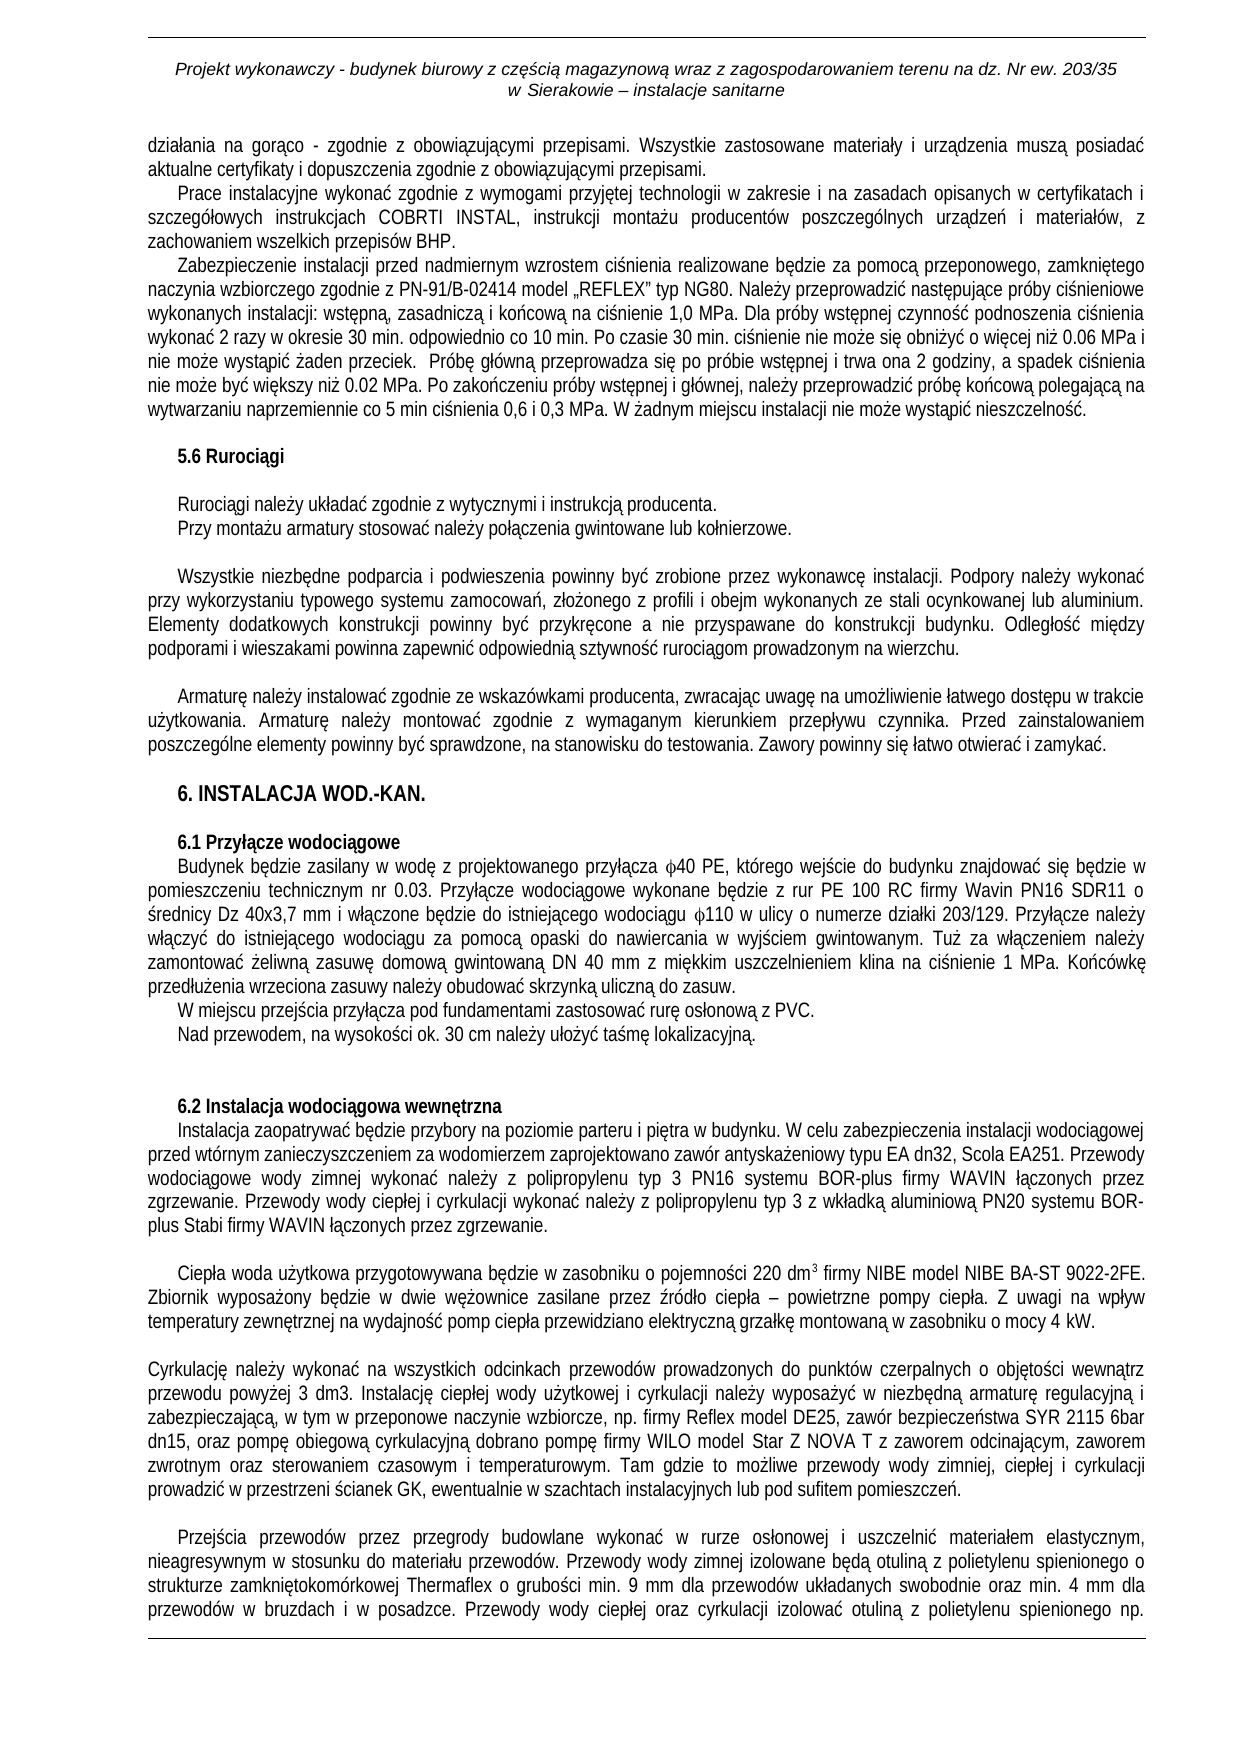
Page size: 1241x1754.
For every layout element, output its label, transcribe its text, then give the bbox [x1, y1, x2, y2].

text Prace instalacyjne wykonać zgodnie z wymogami przyjętej technologii w zakresie i na zasadach opisanych w certyfikatach i szczegółowych instrukcjach COBRTI INSTAL, instrukcji montażu producentów poszczególnych urządzeń i materiałów, z zachowaniem wszelkich przepisów BHP. [148, 181, 1146, 253]
text 5.6 Rurociągi [148, 444, 1146, 468]
text Zabezpieczenie instalacji przed nadmiernym wzrostem ciśnienia realizowane będzie za pomocą przeponowego, zamkniętego naczynia wzbiorczego zgodnie z PN-91/B-02414 model „REFLEX” typ NG80. Należy przeprowadzić następujące próby ciśnieniowe wykonanych instalacji: wstępną, zasadniczą i końcową na ciśnienie 1,0 MPa. Dla próby wstępnej czynność podnoszenia ciśnienia wykonać 2 razy w okresie 30 min. odpowiednio co 10 min. Po czasie 30 min. ciśnienie nie może się obniżyć o więcej niż 0.06 MPa i nie może wystąpić żaden przeciek. Próbę główną przeprowadza się po próbie wstępnej i trwa ona 2 godziny, a spadek ciśnienia nie może być większy niż 0.02 MPa. Po zakończeniu próby wstępnej i głównej, należy przeprowadzić próbę końcową polegającą na wytwarzaniu naprzemiennie co 5 min ciśnienia 0,6 i 0,3 MPa. W żadnym miejscu instalacji nie może wystąpić nieszczelność. [148, 253, 1146, 420]
text Rurociągi należy układać zgodnie z wytycznymi i instrukcją producenta. [148, 492, 1146, 516]
text Ciepła woda użytkowa przygotowywana będzie w zasobniku o pojemności 220 dm3 firmy NIBE model NIBE BA-ST 9022-2FE. Zbiornik wyposażony będzie w dwie wężownice zasilane przez źródło ciepła – powietrzne pompy ciepła. Z uwagi na wpływ temperatury zewnętrznej na wydajność pomp ciepła przewidziano elektryczną grzałkę montowaną w zasobniku o mocy 4 kW. [148, 1261, 1146, 1333]
text Nad przewodem, na wysokości ok. 30 cm należy ułożyć taśmę lokalizacyjną. [148, 1022, 1146, 1046]
text Cyrkulację należy wykonać na wszystkich odcinkach przewodów prowadzonych do punktów czerpalnych o objętości wewnątrz przewodu powyżej 3 dm3. Instalację ciepłej wody użytkowej i cyrkulacji należy wyposażyć w niezbędną armaturę regulacyjną i zabezpieczającą, w tym w przeponowe naczynie wzbiorcze, np. firmy Reflex model DE25, zawór bezpieczeństwa SYR 2115 6bar dn15, oraz pompę obiegową cyrkulacyjną dobrano pompę firmy WILO model Star Z NOVA T z zaworem odcinającym, zaworem zwrotnym oraz sterowaniem czasowym i temperaturowym. Tam gdzie to możliwe przewody wody zimniej, ciepłej i cyrkulacji prowadzić w przestrzeni ścianek GK, ewentualnie w szachtach instalacyjnych lub pod sufitem pomieszczeń. [148, 1357, 1146, 1501]
text 6.2 Instalacja wodociągowa wewnętrzna [148, 1094, 1146, 1118]
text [148, 1525, 1146, 1621]
text 6.1 Przyłącze wodociągowe [148, 830, 1146, 854]
text Przy montażu armatury stosować należy połączenia gwintowane lub kołnierzowe. [148, 516, 1146, 540]
text 6. INSTALACJA WOD.-KAN. [148, 780, 1146, 806]
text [148, 133, 1146, 181]
text Wszystkie niezbędne podparcia i podwieszenia powinny być zrobione przez wykonawcę instalacji. Podpory należy wykonać przy wykorzystaniu typowego systemu zamocowań, złożonego z profili i obejm wykonanych ze stali ocynkowanej lub aluminium. Elementy dodatkowych konstrukcji powinny być przykręcone a nie przyspawane do konstrukcji budynku. Odległość między podporami i wieszakami powinna zapewnić odpowiednią sztywność rurociągom prowadzonym na wierzchu. [148, 564, 1146, 660]
text Armaturę należy instalować zgodnie ze wskazówkami producenta, zwracając uwagę na umożliwienie łatwego dostępu w trakcie użytkowania. Armaturę należy montować zgodnie z wymaganym kierunkiem przepływu czynnika. Przed zainstalowaniem poszczególne elementy powinny być sprawdzone, na stanowisku do testowania. Zawory powinny się łatwo otwierać i zamykać. [148, 684, 1146, 756]
text Budynek będzie zasilany w wodę z projektowanego przyłącza 40 PE, którego wejście do budynku znajdować się będzie w pomieszczeniu technicznym nr 0.03. Przyłącze wodociągowe wykonane będzie z rur PE 100 RC firmy Wavin PN16 SDR11 o średnicy Dz 40x3,7 mm i włączone będzie do istniejącego wodociągu 110 w ulicy o numerze działki 203/129. Przyłącze należy włączyć do istniejącego wodociągu za pomocą opaski do nawiercania w wyjściem gwintowanym. Tuż za włączeniem należy zamontować żeliwną zasuwę domową gwintowaną DN 40 mm z miękkim uszczelnieniem klina na ciśnienie 1 MPa. Końcówkę przedłużenia wrzeciona zasuwy należy obudować skrzynką uliczną do zasuw. [148, 854, 1146, 998]
text W miejscu przejścia przyłącza pod fundamentami zastosować rurę osłonową z PVC. [148, 998, 1146, 1022]
text Instalacja zaopatrywać będzie przybory na poziomie parteru i piętra w budynku. W celu zabezpieczenia instalacji wodociągowej przed wtórnym zanieczyszczeniem za wodomierzem zaprojektowano zawór antyskażeniowy typu EA dn32, Scola EA251. Przewody wodociągowe wody zimnej wykonać należy z polipropylenu typ 3 PN16 systemu BOR-plus firmy WAVIN łączonych przez zgrzewanie. Przewody wody ciepłej i cyrkulacji wykonać należy z polipropylenu typ 3 z wkładką aluminiową PN20 systemu BOR-plus Stabi firmy WAVIN łączonych przez zgrzewanie. [148, 1118, 1146, 1237]
